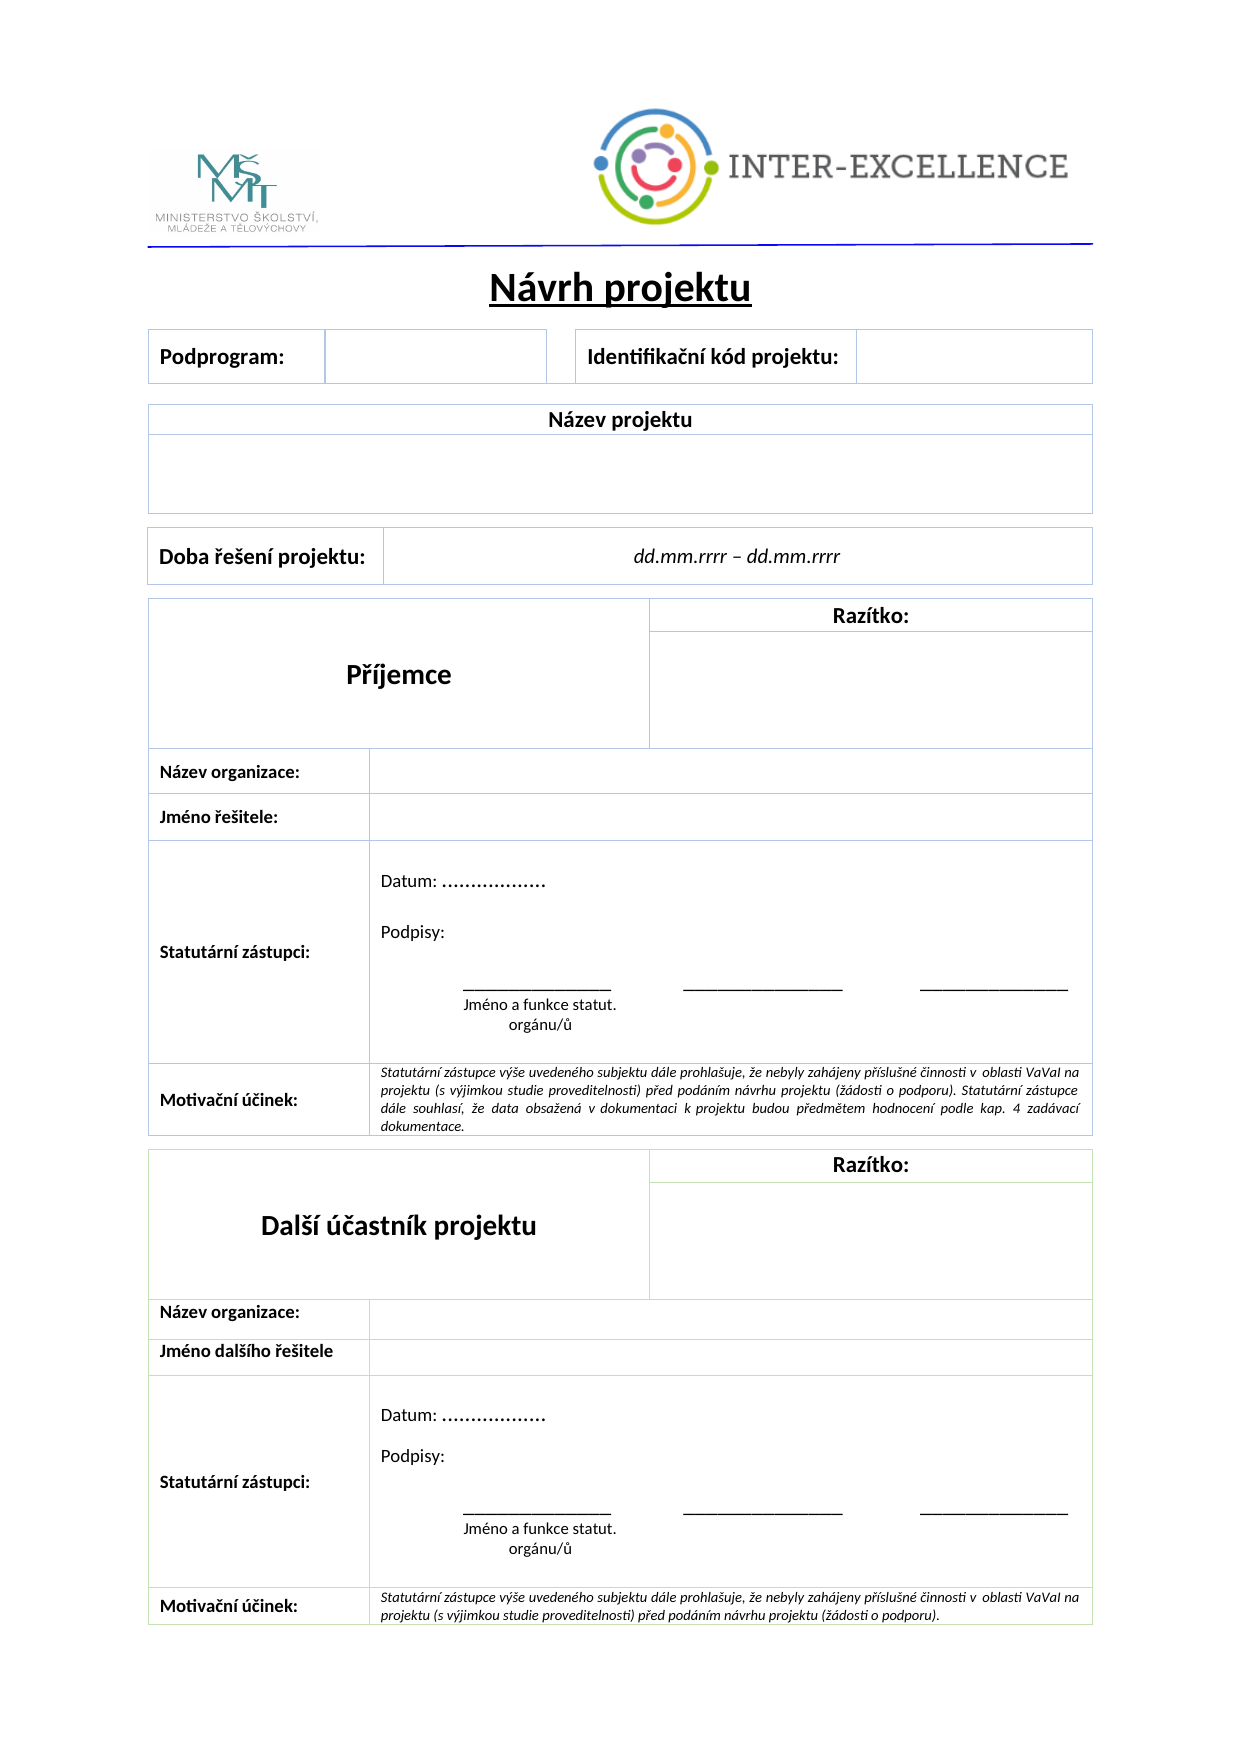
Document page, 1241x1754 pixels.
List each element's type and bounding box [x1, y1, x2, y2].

picture [592, 92, 1093, 241]
picture [147, 148, 326, 238]
